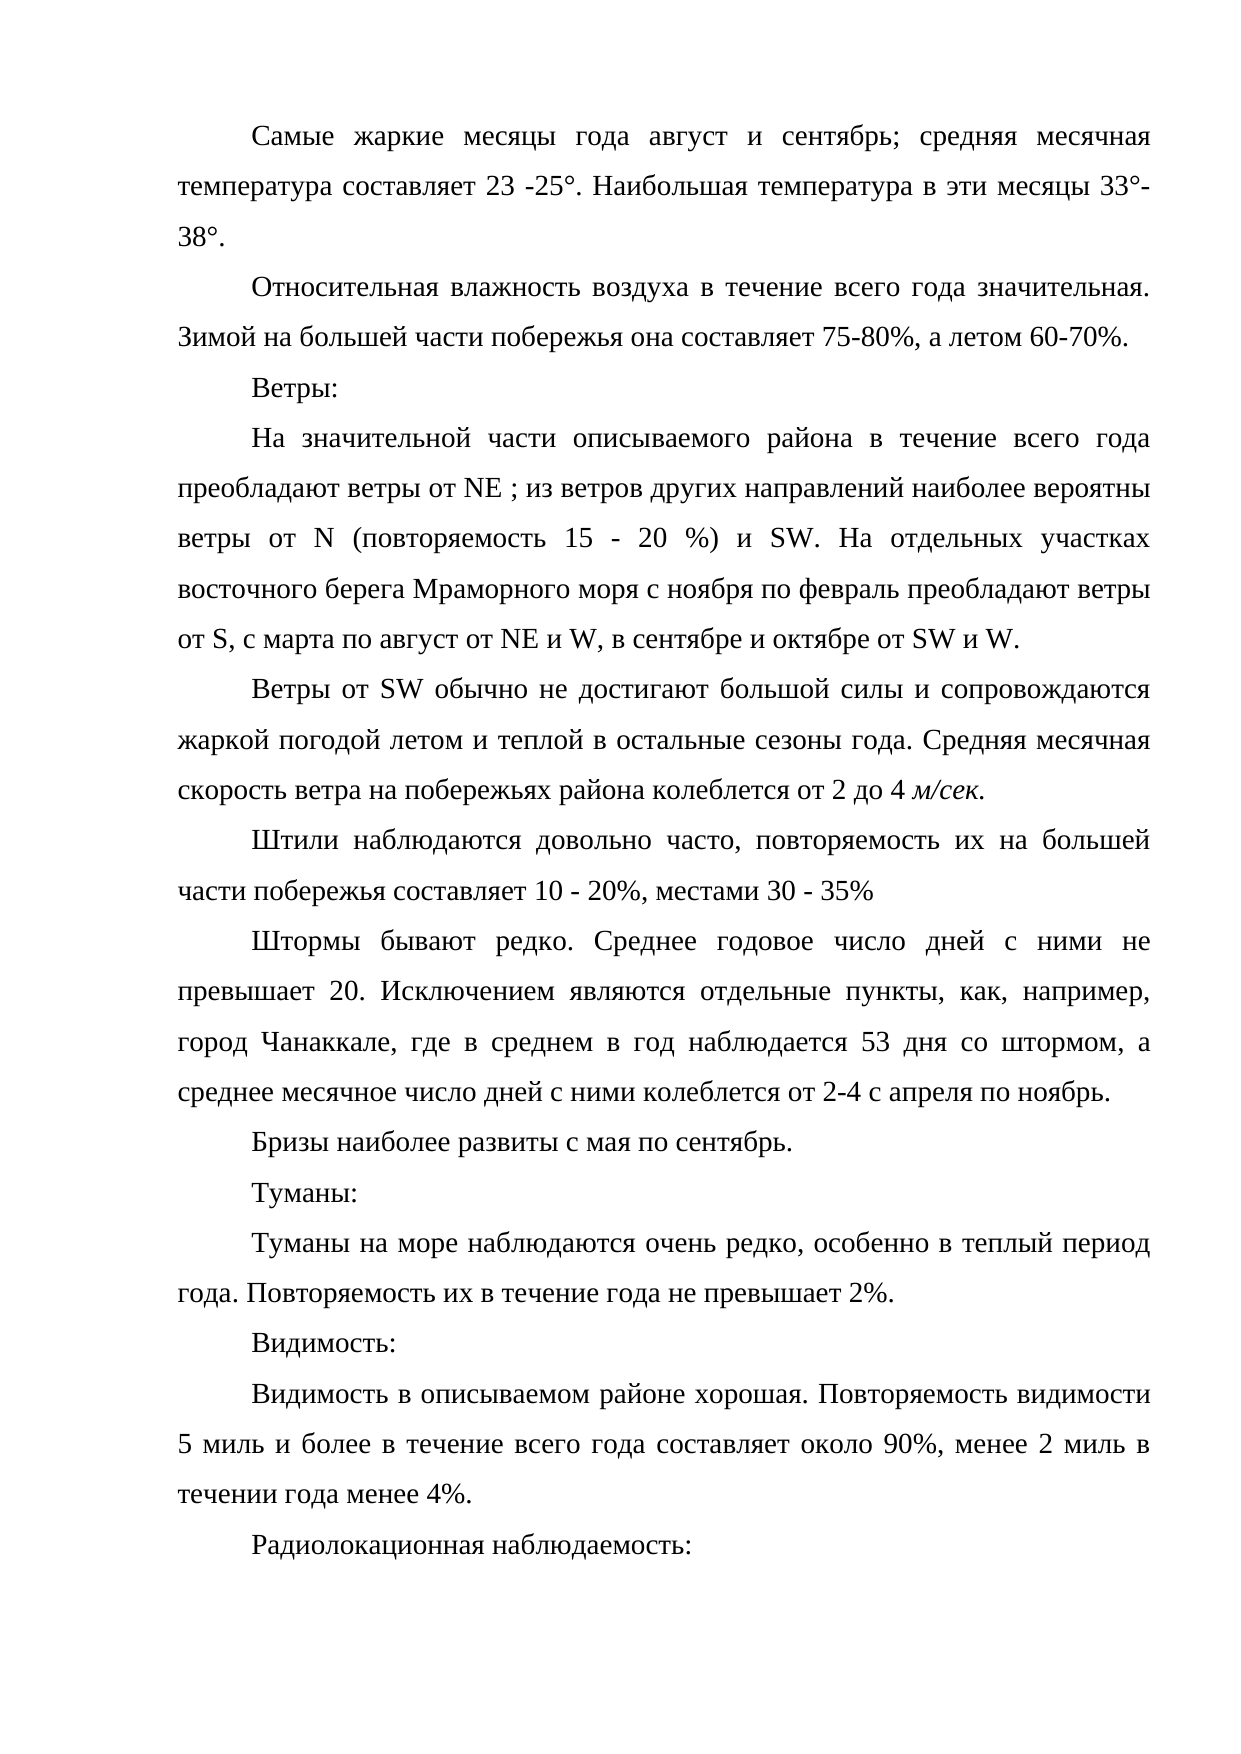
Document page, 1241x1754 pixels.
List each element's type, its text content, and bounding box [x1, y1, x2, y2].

text Ветры от SW обычно не достигают большой силы и сопровождаются жаркой погодой летом и теплой в остальные сезоны года. Средняя месячная скорость ветра на побережьях района колеблется от 2 до 4 м/сек. [177, 672, 1152, 806]
text На значительной части описываемого района в течение всего года преобладают ветры от NE ; из ветров других направлений наиболее вероятны ветры от N (повторяемость 15 - 20 %) и SW. На отдельных участках восточного берега Мраморного моря с ноября по февраль преобладают ветры от S, с марта по август от NE и W, в сентябре и октябре от SW и W. [177, 420, 1152, 655]
text Бризы наиболее развиты с мая по сентябрь. [177, 1124, 1152, 1158]
text Относительная влажность воздуха в течение всего года значительная. Зимой на большей части побережья она составляет 75-80%, а летом 60-70%. [177, 269, 1152, 353]
text Видимость в описываемом районе хорошая. Повторяемость видимости 5 миль и более в течение всего года составляет около 90%, менее 2 миль в течении года менее 4%. [177, 1376, 1152, 1510]
text Самые жаркие месяцы года август и сентябрь; средняя месячная температура составляет 23 -25°. Наибольшая температура в эти месяцы 33°-38°. [177, 118, 1152, 252]
text Туманы: [177, 1175, 1152, 1208]
text Радиолокационная наблюдаемость: [177, 1527, 1152, 1560]
text Штили наблюдаются довольно часто, повторяемость их на большей части побережья составляет 10 - 20%, местами 30 - 35% [177, 822, 1152, 906]
text Туманы на море наблюдаются очень редко, особенно в теплый период года. Повторяемость их в течение года не превышает 2%. [177, 1225, 1152, 1309]
text Штормы бывают редко. Среднее годовое число дней с ними не превышает 20. Исключением являются отдельные пункты, как, например, город Чанаккале, где в среднем в год наблюдается 53 дня со штормом, а среднее месячное число дней с ними колеблется от 2-4 с апреля по ноябрь. [177, 923, 1152, 1108]
text Ветры: [177, 370, 1152, 403]
text Видимость: [177, 1326, 1152, 1359]
